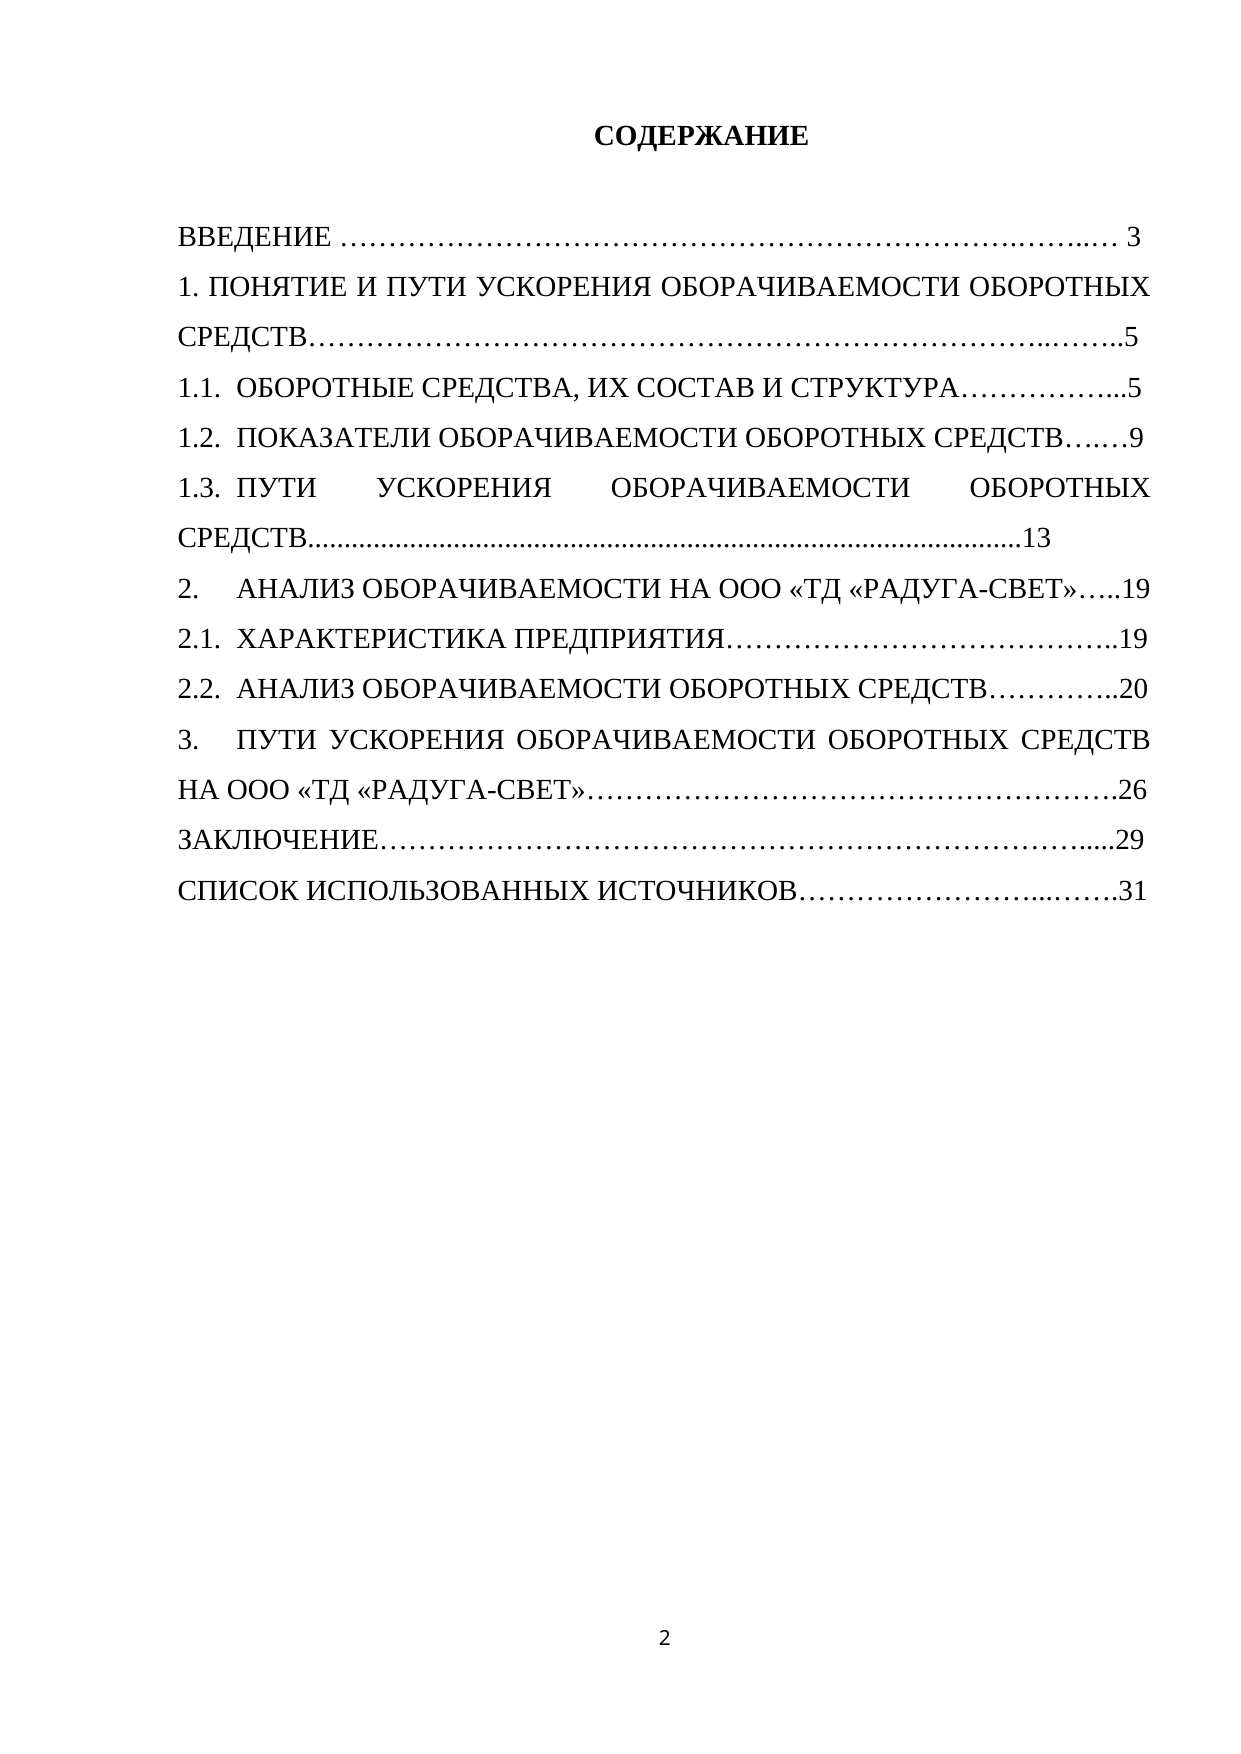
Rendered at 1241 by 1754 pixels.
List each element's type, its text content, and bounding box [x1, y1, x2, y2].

list ПУТИ УСКОРЕНИЯ ОБОРАЧИВАЕМОСТИ ОБОРОТНЫХ СРЕДСТВ..................................................................................................13 [177, 470, 1152, 554]
text 1. ПОНЯТИЕ И ПУТИ УСКОРЕНИЯ ОБОРАЧИВАЕМОСТИ ОБОРОТНЫХ СРЕДСТВ…………………………………………………………………..……..5 [177, 269, 1152, 353]
text ВВЕДЕНИЕ …………………………………………………………….……..… 3 [177, 219, 1152, 252]
list АНАЛИЗ ОБОРАЧИВАЕМОСТИ ОБОРОТНЫХ СРЕДСТВ…………..20 [177, 672, 1152, 705]
list АНАЛИЗ ОБОРАЧИВАЕМОСТИ НА ООО «ТД «РАДУГА-СВЕТ»…..19 [177, 571, 1152, 604]
list ОБОРОТНЫЕ СРЕДСТВА, ИХ СОСТАВ И СТРУКТУРА……………...5 [177, 370, 1152, 403]
text ЗАКЛЮЧЕНИЕ……………………………………………………………….....29 [177, 822, 1152, 856]
text СПИСОК ИСПОЛЬЗОВАННЫХ ИСТОЧНИКОВ……………………...…….31 [177, 873, 1152, 906]
list ПОКАЗАТЕЛИ ОБОРАЧИВАЕМОСТИ ОБОРОТНЫХ СРЕДСТВ….…9 [177, 420, 1152, 453]
list ХАРАКТЕРИСТИКА ПРЕДПРИЯТИЯ…………………………………..19 [177, 621, 1152, 655]
text СОДЕРЖАНИЕ [177, 118, 1152, 152]
list ПУТИ УСКОРЕНИЯ ОБОРАЧИВАЕМОСТИ ОБОРОТНЫХ СРЕДСТВ НА ООО «ТД «РАДУГА-СВЕТ»……………………………………………….26 [177, 722, 1152, 806]
